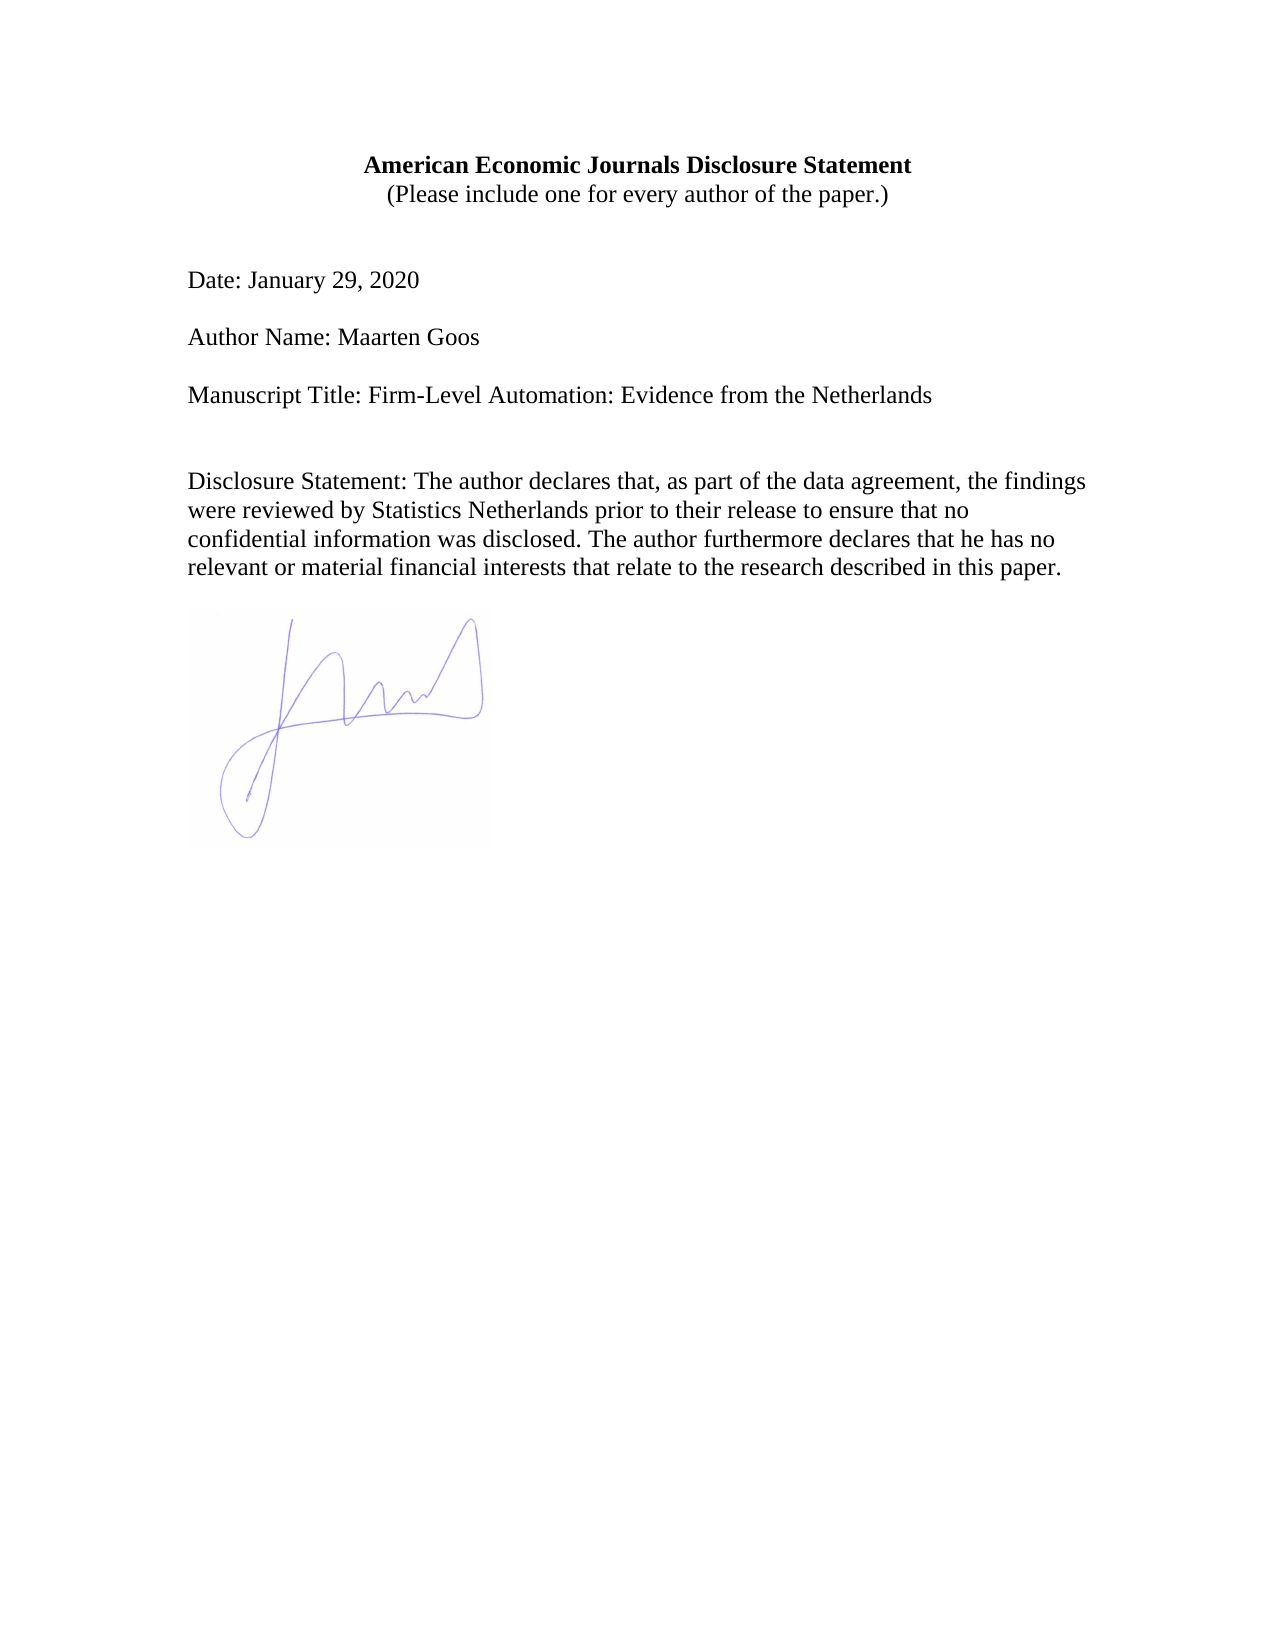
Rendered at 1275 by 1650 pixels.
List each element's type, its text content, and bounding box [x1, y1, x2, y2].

text Manuscript Title: Firm-Level Automation: Evidence from the Netherlands [187, 380, 1087, 409]
text Date: January 29, 2020 [187, 265, 1087, 294]
picture [187, 610, 493, 851]
text Disclosure Statement: The author declares that, as part of the data agreement, the findings were reviewed by Statistics Netherlands prior to their release to ensure that no confidential information was disclosed. The author furthermore declares that he has no relevant or material financial interests that relate to the research described in this paper. [187, 466, 1087, 581]
text (Please include one for every author of the paper.) [187, 179, 1087, 207]
text American Economic Journals Disclosure Statement [187, 150, 1087, 179]
text Author Name: Maarten Goos [187, 322, 1087, 351]
